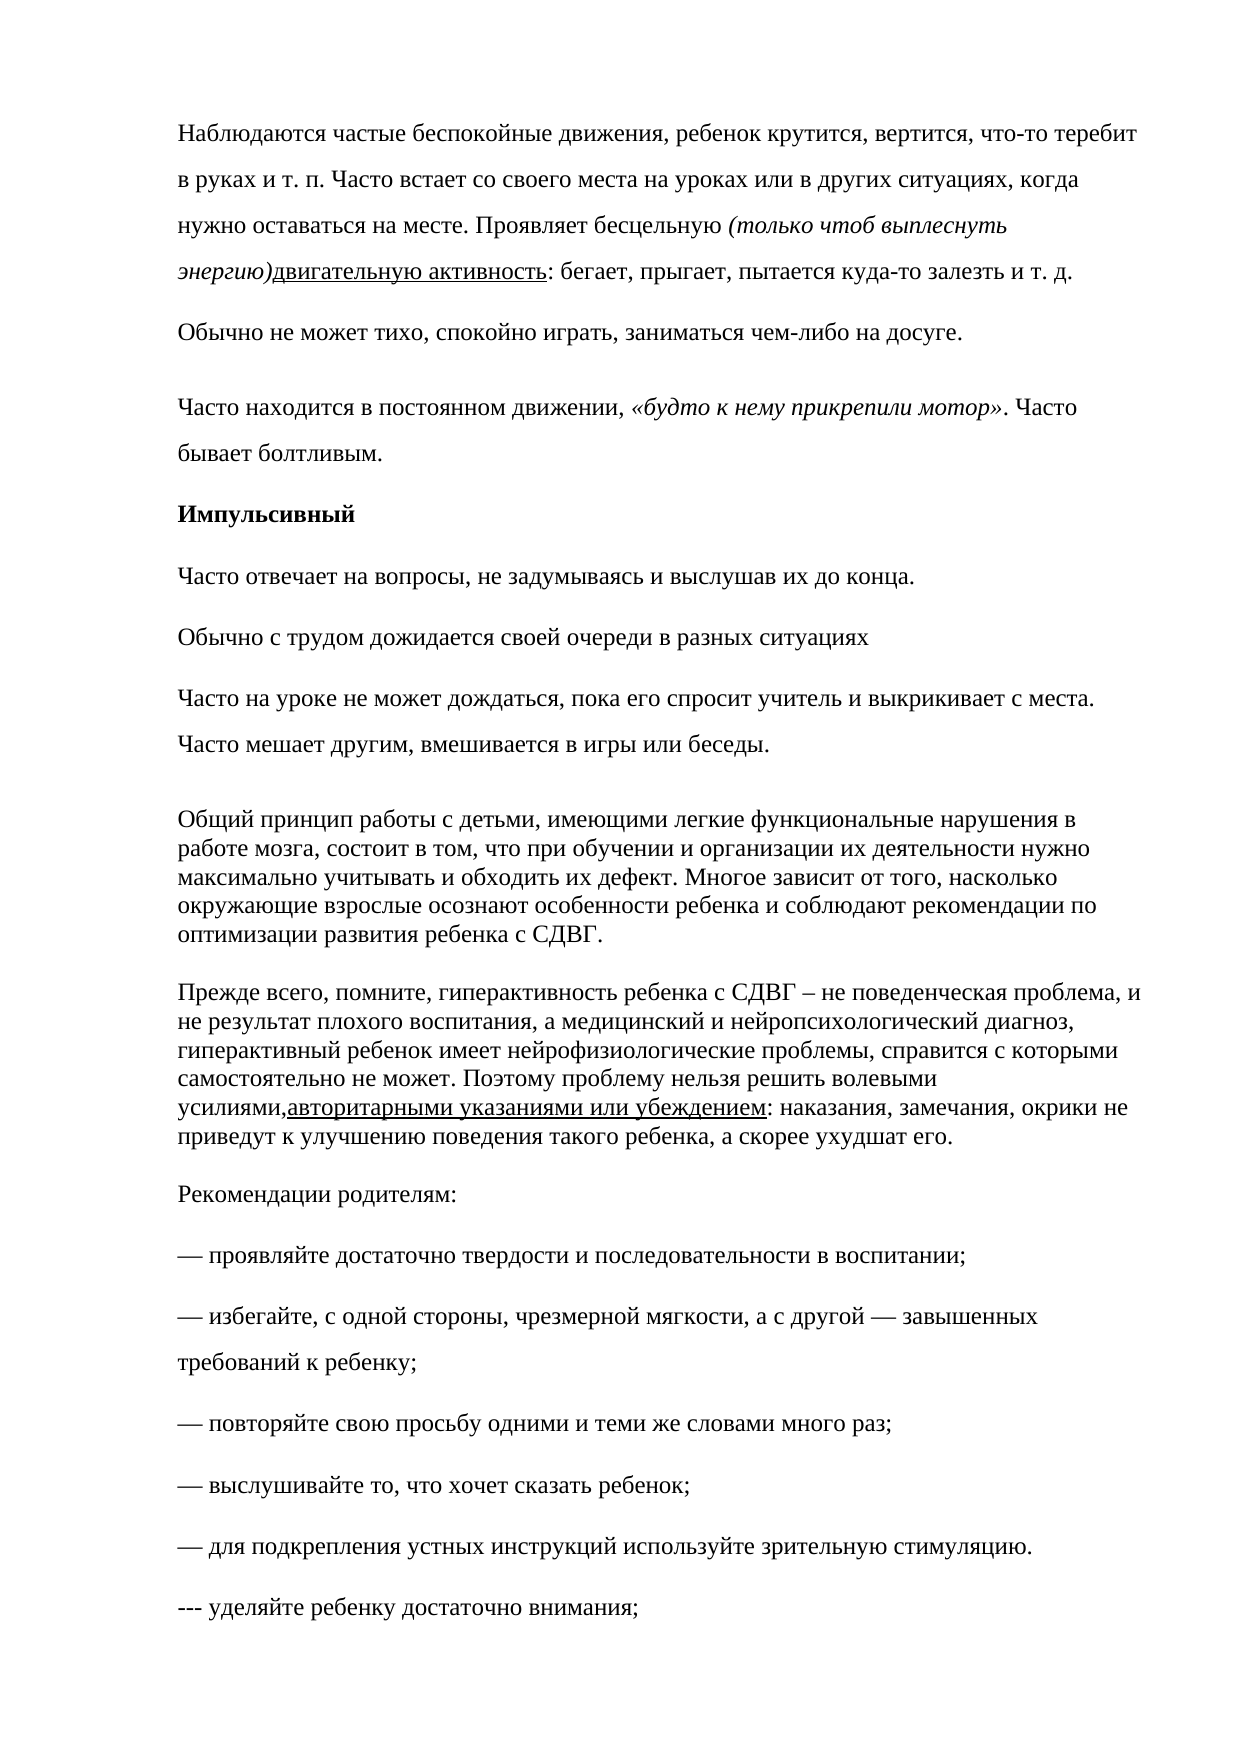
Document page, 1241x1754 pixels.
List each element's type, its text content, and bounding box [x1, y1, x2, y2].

text Импульсивный [177, 499, 1152, 528]
text Часто находится в постоянном движении, «будто к нему прикрепили мотор». Часто бывает болтливым. [177, 392, 1152, 467]
text Наблюдаются частые беспокойные движения, ребенок крутится, вертится, что-то теребит в руках и т. п. Часто встает со своего места на уроках или в других ситуациях, когда нужно оставаться на месте. Проявляет бесцельную (только чтоб выплеснуть энергию)двигательную активность: бегает, прыгает, пытается куда-то залезть и т. д. [177, 118, 1152, 285]
text — проявляйте достаточно твердости и последовательности в воспитании; [177, 1240, 1152, 1269]
text Обычно с трудом дожидается своей очереди в разных ситуациях [177, 622, 1152, 651]
text Прежде всего, помните, гиперактивность ребенка с СДВГ – не поведенческая проблема, и не результат плохого воспитания, а медицинский и нейропсихологический диагноз, гиперактивный ребенок имеет нейрофизиологические проблемы, справится с которыми самостоятельно не может. Поэтому проблему нельзя решить волевыми усилиями,авторитарными указаниями или убеждением: наказания, замечания, окрики не приведут к улучшению поведения такого ребенка, а скорее ухудшат его. [177, 977, 1152, 1150]
text — повторяйте свою просьбу одними и теми же словами много раз; [177, 1408, 1152, 1437]
text Рекомендации родителям: [177, 1179, 1152, 1208]
text Обычно не может тихо, спокойно играть, заниматься чем-либо на досуге. [177, 317, 1152, 346]
text Общий принцип работы с детьми, имеющими легкие функциональные нарушения в работе мозга, состоит в том, что при обучении и организации их деятельности нужно максимально учитывать и обходить их дефект. Многое зависит от того, насколько окружающие взрослые осознают особенности ребенка и соблюдают рекомендации по оптимизации развития ребенка с СДВГ. [177, 804, 1152, 948]
text — избегайте, с одной стороны, чрезмерной мягкости, а с другой — завышенных требований к ребенку; [177, 1301, 1152, 1376]
text — для подкрепления устных инструкций используйте зрительную стимуляцию. [177, 1531, 1152, 1560]
text — выслушивайте то, что хочет сказать ребенок; [177, 1470, 1152, 1498]
text Часто отвечает на вопросы, не задумываясь и выслушав их до конца. [177, 561, 1152, 589]
text Часто на уроке не может дождаться, пока его спросит учитель и выкрикивает с места. Часто мешает другим, вмешивается в игры или беседы. [177, 683, 1152, 758]
text --- уделяйте ребенку достаточно внимания; [177, 1592, 1152, 1621]
